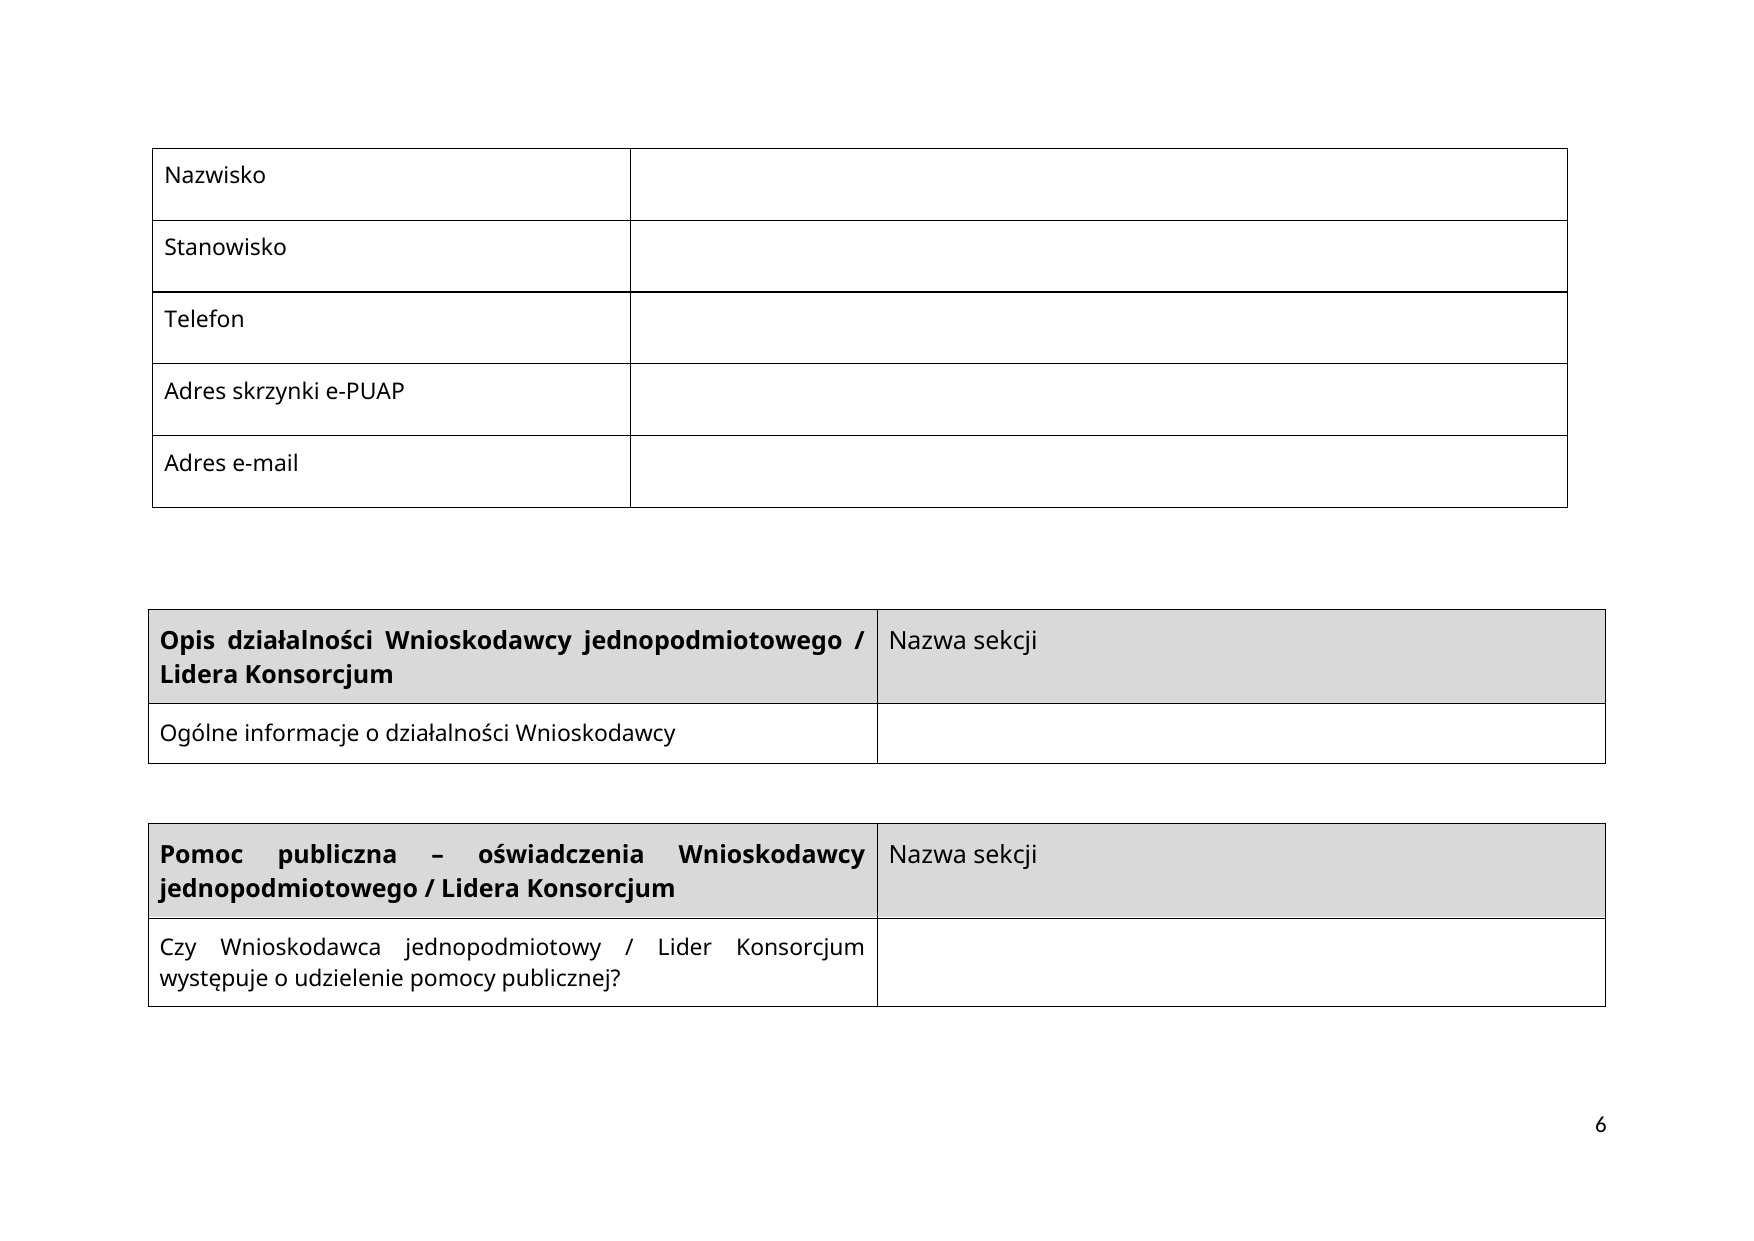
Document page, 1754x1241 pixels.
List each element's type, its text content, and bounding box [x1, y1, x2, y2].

table_cell Adres e-mail [153, 436, 630, 507]
table_cell Telefon [153, 293, 630, 363]
table_header Opis działalności Wnioskodawcy jednopodmiotowego / Lidera Konsorcjum [149, 610, 877, 703]
table_cell [878, 704, 1605, 763]
table_cell Stanowisko [153, 221, 630, 291]
table_cell [631, 149, 1567, 219]
table_cell [631, 436, 1567, 507]
table_header Pomoc publiczna – oświadczenia Wnioskodawcy jednopodmiotowego / Lidera Konsorcjum [149, 824, 877, 917]
table_header Nazwa sekcji [878, 824, 1605, 917]
table_cell [878, 919, 1605, 1006]
table_cell [631, 364, 1567, 435]
table_header Nazwa sekcji [878, 610, 1605, 703]
table_cell [631, 293, 1567, 363]
table_cell Ogólne informacje o działalności Wnioskodawcy [149, 704, 877, 763]
table_cell Nazwisko [153, 149, 630, 219]
table_cell Adres skrzynki e-PUAP [153, 364, 630, 435]
table_cell Czy Wnioskodawca jednopodmiotowy / Lider Konsorcjum występuje o udzielenie pomocy publicznej? [149, 919, 877, 1006]
table_cell [631, 221, 1567, 291]
